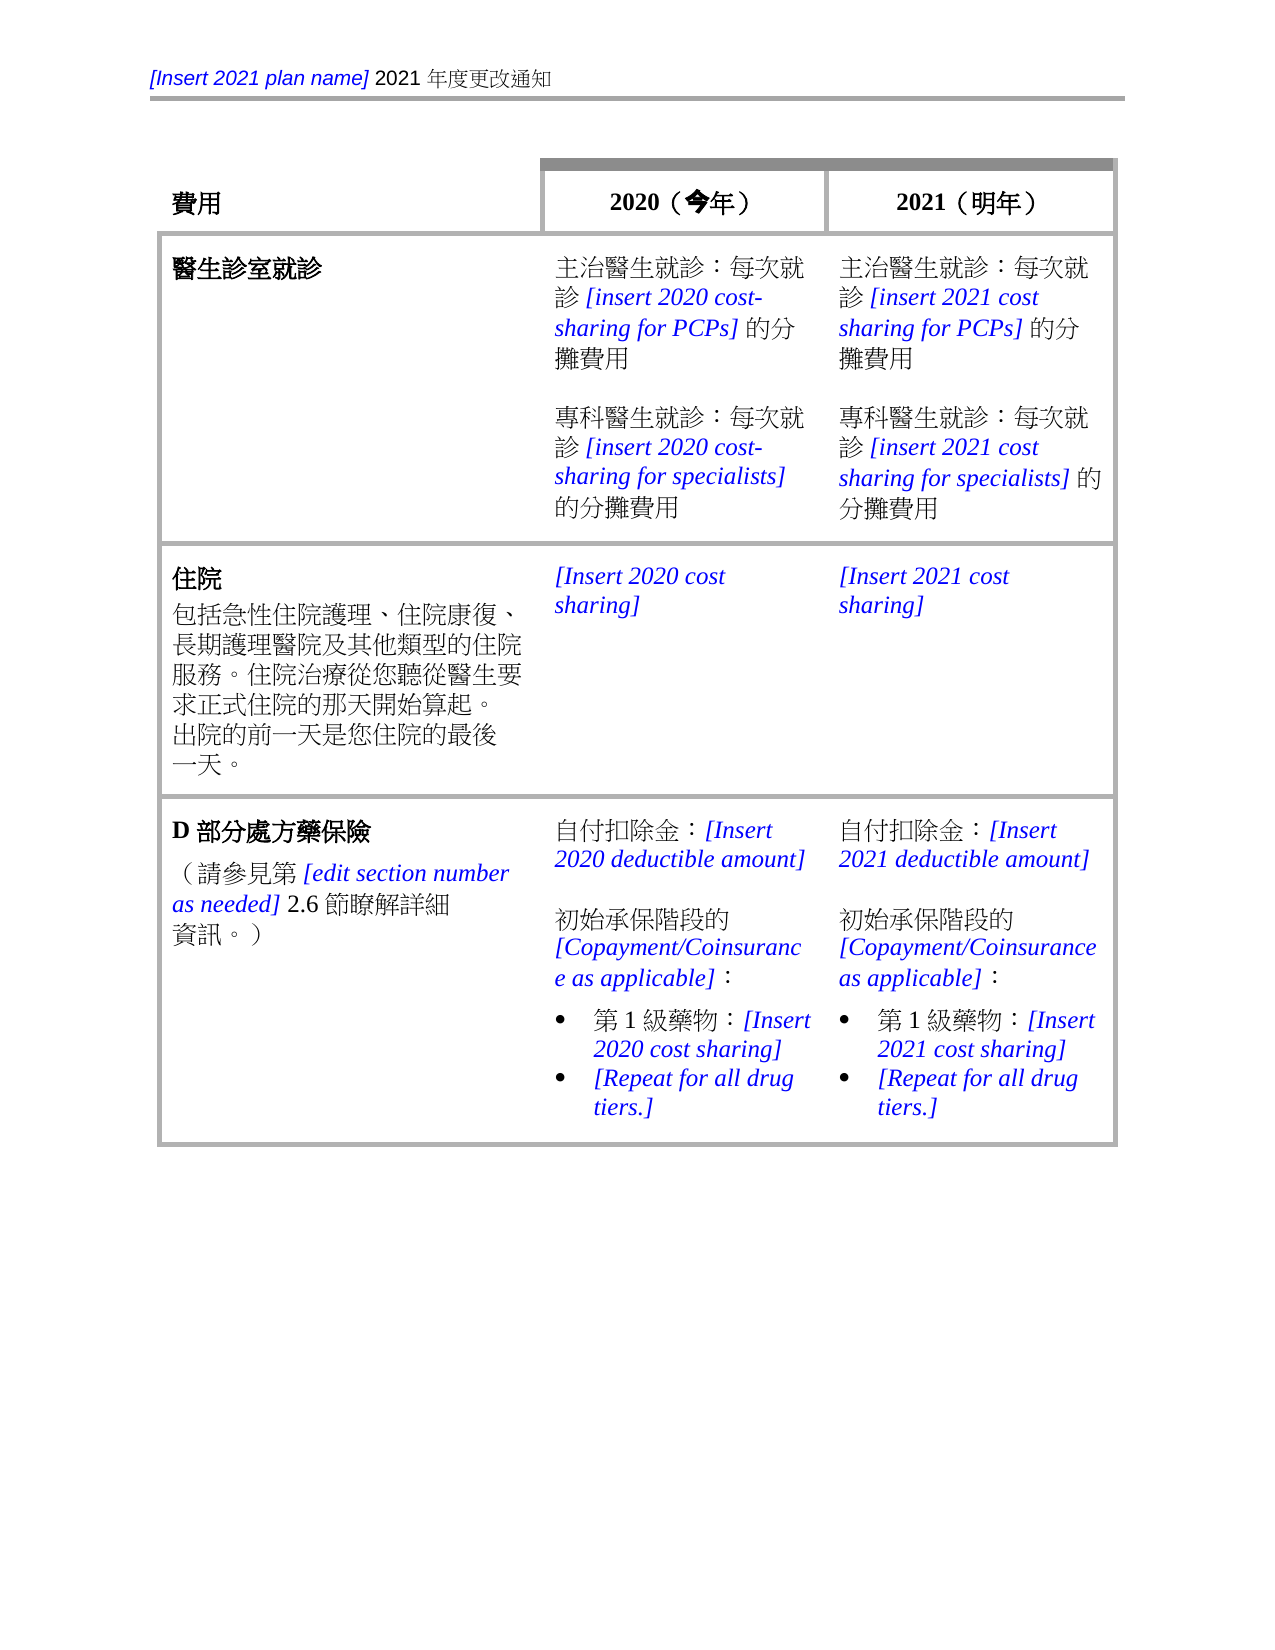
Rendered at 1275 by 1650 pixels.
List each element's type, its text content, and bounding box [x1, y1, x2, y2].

table_cell D 部分處方藥保險 （請參見第 [edit section number as needed] 2.6 節瞭解詳細 資訊。） [162, 799, 542, 1142]
table_cell 主治醫生就診：每次就診 [insert 2021 cost sharing for PCPs] 的分攤費用 專科醫生就診：每次就診 [insert 2021 cost sharing for specialists] 的分攤費用 [827, 236, 1113, 541]
table_cell 自付扣除金：[Insert 2020 deductible amount] 初始承保階段的 [Copayment/Coinsurance as applicable]： 第 1 級藥物：[Insert 2020 cost sharing] [Repeat for all drug tiers.] [543, 799, 827, 1142]
table_header 2020（今年） [545, 171, 824, 231]
table_cell 醫生診室就診 [162, 236, 542, 541]
table_header 費用 [160, 158, 540, 231]
table_cell 住院 包括急性住院護理、住院康復、長期護理醫院及其他類型的住院服務。住院治療從您聽從醫生要求正式住院的那天開始算起。 出院的前一天是您住院的最後 一天。 [162, 546, 542, 794]
table_cell 自付扣除金：[Insert 2021 deductible amount] 初始承保階段的 [Copayment/Coinsurance as applicable]： 第 1 級藥物：[Insert 2021 cost sharing] [Repeat for all drug tiers.] [827, 799, 1113, 1142]
table_header 2021（明年） [829, 171, 1113, 231]
table_cell [Insert 2021 cost sharing] [827, 546, 1113, 794]
table_cell [Insert 2020 cost sharing] [543, 546, 827, 794]
table_cell 主治醫生就診：每次就診 [insert 2020 cost-sharing for PCPs] 的分攤費用 專科醫生就診：每次就診 [insert 2020 cost-sharing for specialists] 的分攤費用 [543, 236, 827, 541]
